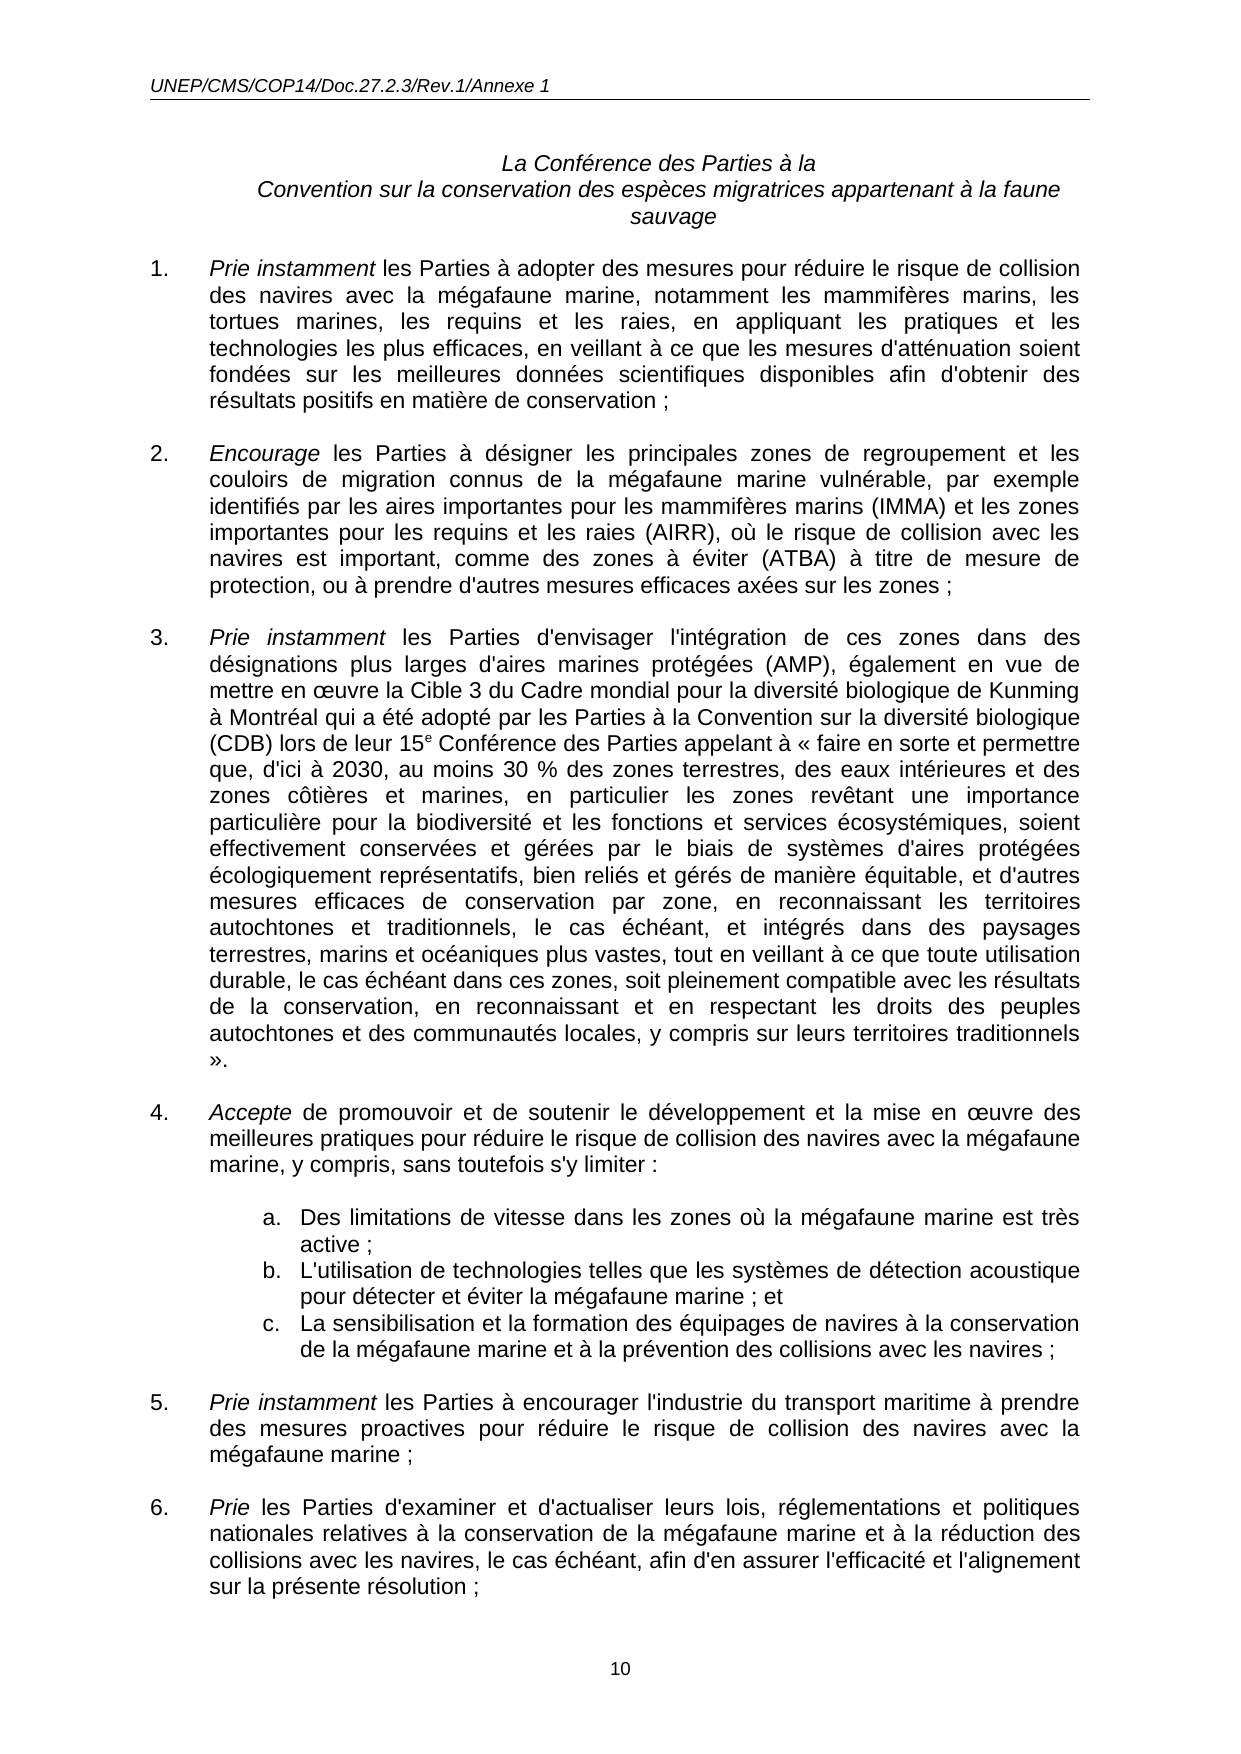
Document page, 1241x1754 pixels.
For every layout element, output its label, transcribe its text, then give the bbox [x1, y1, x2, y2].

text Convention sur la conservation des espèces migratrices appartenant à la faune sauvage [239, 176, 1081, 229]
list Accepte de promouvoir et de soutenir le développement et la mise en œuvre des meilleures pratiques pour réduire le risque de collision des navires avec la mégafaune marine, y compris, sans toutefois s'y limiter : [150, 1099, 1081, 1178]
list Prie instamment les Parties d'envisager l'intégration de ces zones dans des désignations plus larges d'aires marines protégées (AMP), également en vue de mettre en œuvre la Cible 3 du Cadre mondial pour la diversité biologique de Kunming à Montréal qui a été adopté par les Parties à la Convention sur la diversité biologique (CDB) lors de leur 15e Conférence des Parties appelant à « faire en sorte et permettre que, d'ici à 2030, au moins 30 % des zones terrestres, des eaux intérieures et des zones côtières et marines, en particulier les zones revêtant une importance particulière pour la biodiversité et les fonctions et services écosystémiques, soient effectivement conservées et gérées par le biais de systèmes d'aires protégées écologiquement représentatifs, bien reliés et gérés de manière équitable, et d'autres mesures efficaces de conservation par zone, en reconnaissant les territoires autochtones et traditionnels, le cas échéant, et intégrés dans des paysages terrestres, marins et océaniques plus vastes, tout en veillant à ce que toute utilisation durable, le cas échéant dans ces zones, soit pleinement compatible avec les résultats de la conservation, en reconnaissant et en respectant les droits des peuples autochtones et des communautés locales, y compris sur leurs territoires traditionnels ». [150, 624, 1081, 1072]
list La sensibilisation et la formation des équipages de navires à la conservation de la mégafaune marine et à la prévention des collisions avec les navires ; [262, 1309, 1081, 1362]
list Des limitations de vitesse dans les zones où la mégafaune marine est très active ; [262, 1204, 1081, 1257]
list Encourage les Parties à désigner les principales zones de regroupement et les couloirs de migration connus de la mégafaune marine vulnérable, par exemple identifiés par les aires importantes pour les mammifères marins (IMMA) et les zones importantes pour les requins et les raies (AIRR), où le risque de collision avec les navires est important, comme des zones à éviter (ATBA) à titre de mesure de protection, ou à prendre d'autres mesures efficaces axées sur les zones ; [150, 440, 1081, 598]
list Prie instamment les Parties à adopter des mesures pour réduire le risque de collision des navires avec la mégafaune marine, notamment les mammifères marins, les tortues marines, les requins et les raies, en appliquant les pratiques et les technologies les plus efficaces, en veillant à ce que les mesures d'atténuation soient fondées sur les meilleures données scientifiques disponibles afin d'obtenir des résultats positifs en matière de conservation ; [150, 255, 1081, 413]
text La Conférence des Parties à la [239, 150, 1081, 176]
list Prie les Parties d'examiner et d'actualiser leurs lois, réglementations et politiques nationales relatives à la conservation de la mégafaune marine et à la réduction des collisions avec les navires, le cas échéant, afin d'en assurer l'efficacité et l'alignement sur la présente résolution ; [150, 1494, 1081, 1599]
list L'utilisation de technologies telles que les systèmes de détection acoustique pour détecter et éviter la mégafaune marine ; et [262, 1257, 1081, 1309]
list Prie instamment les Parties à encourager l'industrie du transport maritime à prendre des mesures proactives pour réduire le risque de collision des navires avec la mégafaune marine ; [150, 1389, 1081, 1468]
